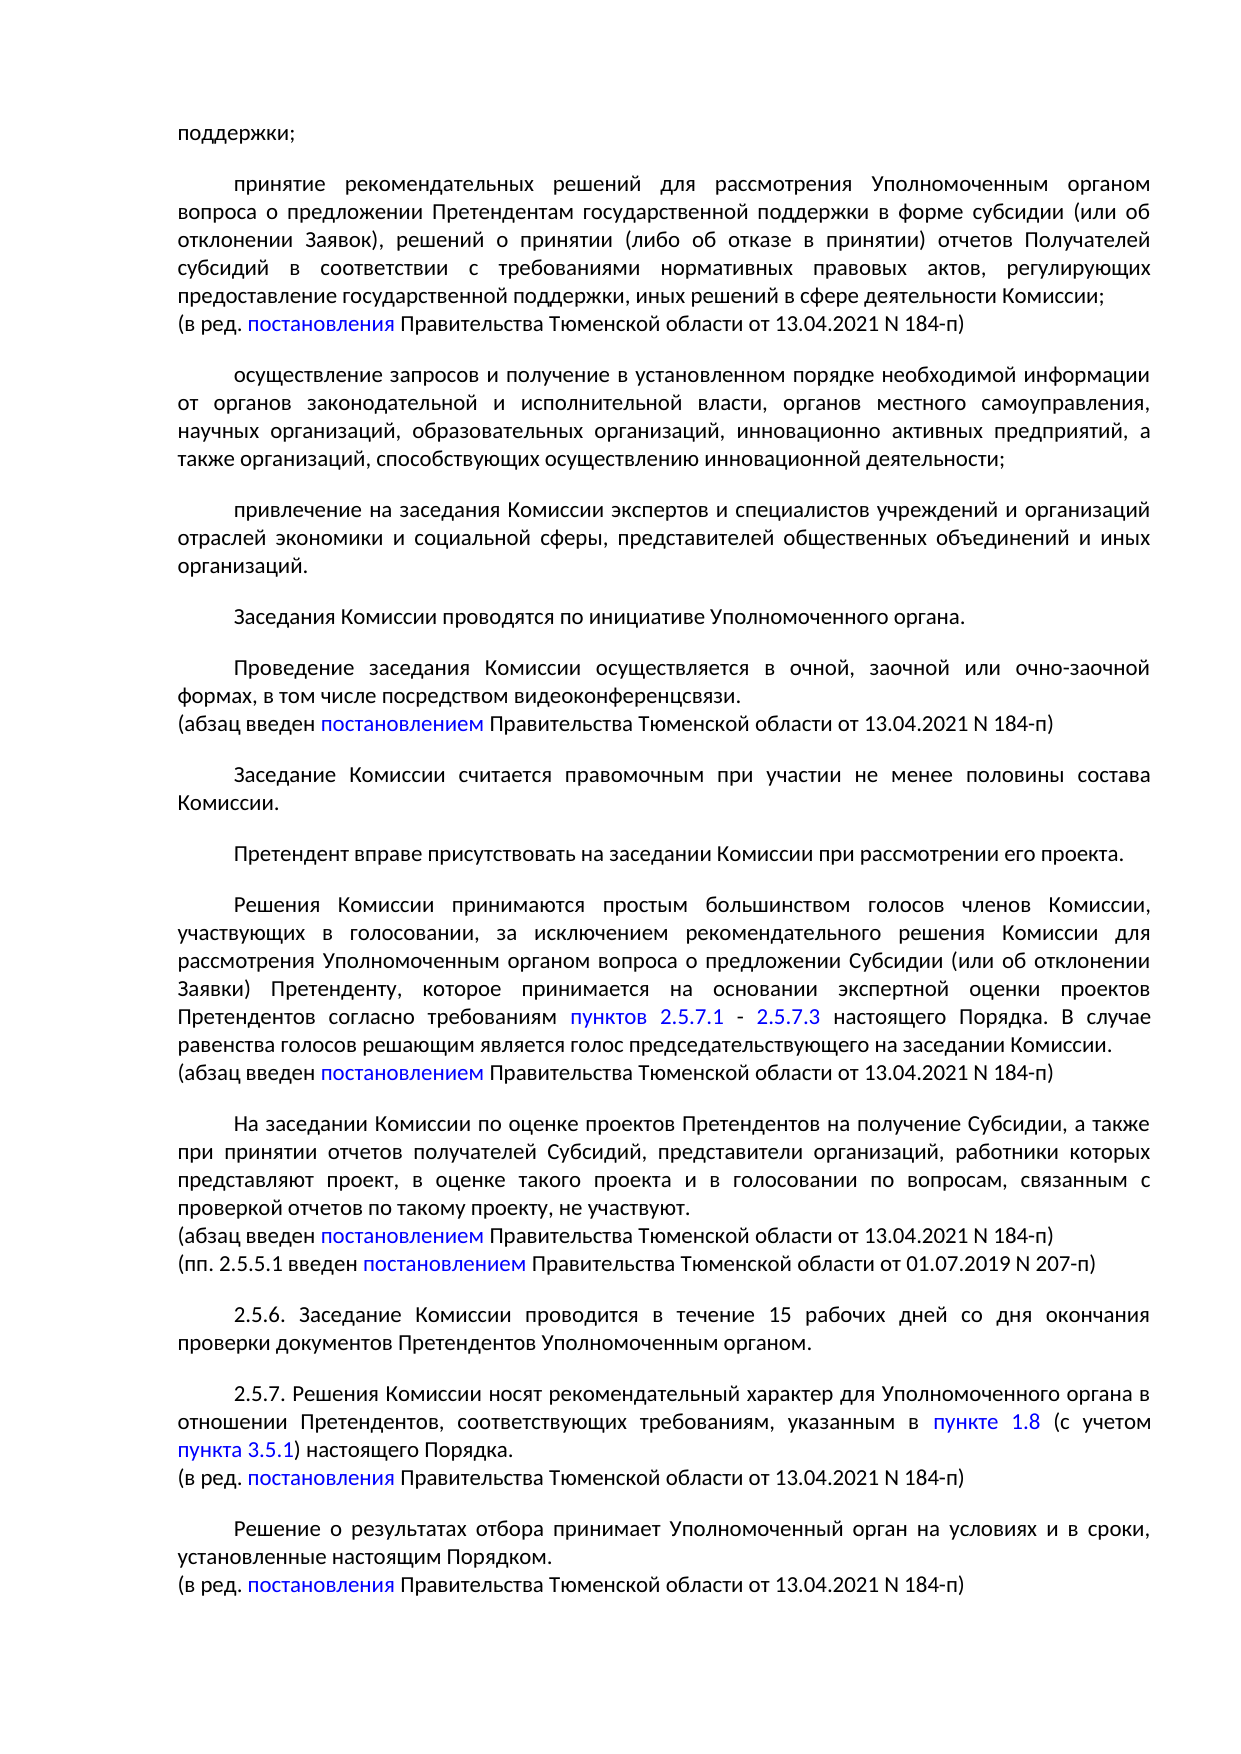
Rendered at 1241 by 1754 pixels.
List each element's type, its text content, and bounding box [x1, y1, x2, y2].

text Заседание Комиссии считается правомочным при участии не менее половины состава Комиссии. [177, 760, 1152, 816]
text Решение о результатах отбора принимает Уполномоченный орган на условиях и в сроки, установленные настоящим Порядком. [177, 1514, 1152, 1570]
text (абзац введен постановлением Правительства Тюменской области от 13.04.2021 N 184-п) [177, 1058, 1152, 1086]
text (пп. 2.5.5.1 введен постановлением Правительства Тюменской области от 01.07.2019 N 207-п) [177, 1249, 1152, 1277]
text привлечение на заседания Комиссии экспертов и специалистов учреждений и организаций отраслей экономики и социальной сферы, представителей общественных объединений и иных организаций. [177, 495, 1152, 579]
text осуществление запросов и получение в установленном порядке необходимой информации от органов законодательной и исполнительной власти, органов местного самоуправления, научных организаций, образовательных организаций, инновационно активных предприятий, а также организаций, способствующих осуществлению инновационной деятельности; [177, 360, 1152, 472]
text 2.5.7. Решения Комиссии носят рекомендательный характер для Уполномоченного органа в отношении Претендентов, соответствующих требованиям, указанным в пункте 1.8 (с учетом пункта 3.5.1) настоящего Порядка. [177, 1379, 1152, 1463]
text (в ред. постановления Правительства Тюменской области от 13.04.2021 N 184-п) [177, 309, 1152, 337]
text Решения Комиссии принимаются простым большинством голосов членов Комиссии, участвующих в голосовании, за исключением рекомендательного решения Комиссии для рассмотрения Уполномоченным органом вопроса о предложении Субсидии (или об отклонении Заявки) Претенденту, которое принимается на основании экспертной оценки проектов Претендентов согласно требованиям пунктов 2.5.7.1 - 2.5.7.3 настоящего Порядка. В случае равенства голосов решающим является голос председательствующего на заседании Комиссии. [177, 890, 1152, 1058]
text Проведение заседания Комиссии осуществляется в очной, заочной или очно-заочной формах, в том числе посредством видеоконференцсвязи. [177, 653, 1152, 709]
text (в ред. постановления Правительства Тюменской области от 13.04.2021 N 184-п) [177, 1570, 1152, 1598]
text На заседании Комиссии по оценке проектов Претендентов на получение Субсидии, а также при принятии отчетов получателей Субсидий, представители организаций, работники которых представляют проект, в оценке такого проекта и в голосовании по вопросам, связанным с проверкой отчетов по такому проекту, не участвуют. [177, 1109, 1152, 1221]
text Претендент вправе присутствовать на заседании Комиссии при рассмотрении его проекта. [177, 839, 1152, 867]
text Заседания Комиссии проводятся по инициативе Уполномоченного органа. [177, 602, 1152, 630]
text (абзац введен постановлением Правительства Тюменской области от 13.04.2021 N 184-п) [177, 1221, 1152, 1249]
text принятие рекомендательных решений для рассмотрения Уполномоченным органом вопроса о предложении Претендентам государственной поддержки в форме субсидии (или об отклонении Заявок), решений о принятии (либо об отказе в принятии) отчетов Получателей субсидий в соответствии с требованиями нормативных правовых актов, регулирующих предоставление государственной поддержки, иных решений в сфере деятельности Комиссии; [177, 169, 1152, 309]
text (абзац введен постановлением Правительства Тюменской области от 13.04.2021 N 184-п) [177, 709, 1152, 737]
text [177, 118, 1152, 146]
text (в ред. постановления Правительства Тюменской области от 13.04.2021 N 184-п) [177, 1463, 1152, 1491]
text 2.5.6. Заседание Комиссии проводится в течение 15 рабочих дней со дня окончания проверки документов Претендентов Уполномоченным органом. [177, 1300, 1152, 1356]
